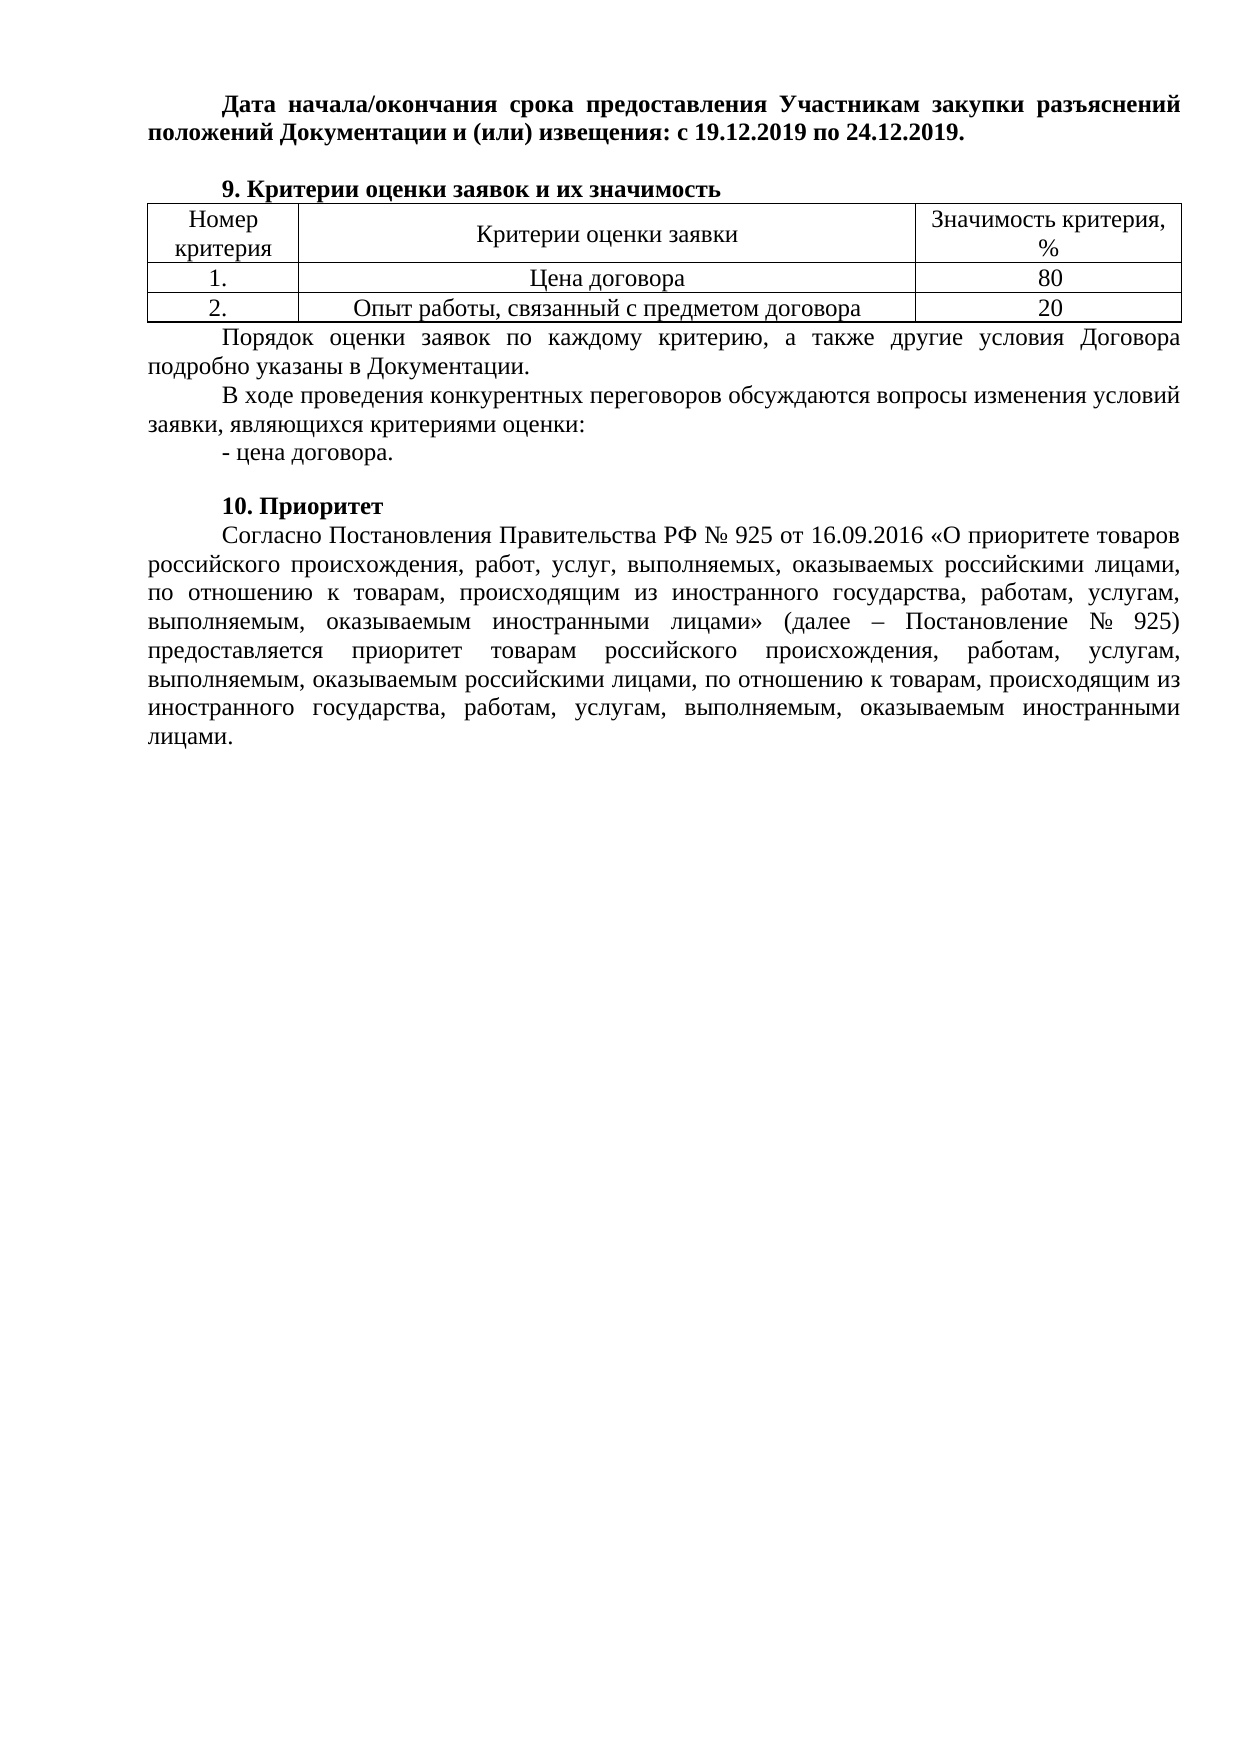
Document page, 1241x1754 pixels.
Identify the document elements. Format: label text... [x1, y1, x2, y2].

table_cell Цена договора [299, 263, 915, 292]
text Дата начала/окончания срока предоставления Участникам закупки разъяснений положений Документации и (или) извещения: с 19.12.2019 по 24.12.2019. [148, 89, 1181, 146]
text 10. Приоритет [148, 491, 1181, 520]
table_header Значимость критерия, % [916, 204, 1181, 262]
text В ходе проведения конкурентных переговоров обсуждаются вопросы изменения условий заявки, являющихся критериями оценки: [148, 380, 1181, 437]
table_cell 80 [916, 263, 1181, 292]
table_cell 2. [148, 293, 298, 321]
table_cell 20 [916, 293, 1181, 321]
subtitle 9. Критерии оценки заявок и их значимость [148, 174, 1181, 203]
table_header Критерии оценки заявки [299, 204, 915, 262]
text Порядок оценки заявок по каждому критерию, а также другие условия Договора подробно указаны в Документации. [148, 323, 1181, 380]
table_cell Опыт работы, связанный с предметом договора [299, 293, 915, 321]
text Согласно Постановления Правительства РФ № 925 от 16.09.2016 «О приоритете товаров российского происхождения, работ, услуг, выполняемых, оказываемых российскими лицами, по отношению к товарам, происходящим из иностранного государства, работам, услугам, выполняемым, оказываемым иностранными лицами» (далее – Постановление № 925) предоставляется приоритет товарам российского происхождения, работам, услугам, выполняемым, оказываемым российскими лицами, по отношению к товарам, происходящим из иностранного государства, работам, услугам, выполняемым, оказываемым иностранными лицами. [148, 520, 1181, 750]
text - цена договора. [148, 437, 1181, 466]
table_header Номер критерия [148, 204, 298, 262]
table_cell 1. [148, 263, 298, 292]
